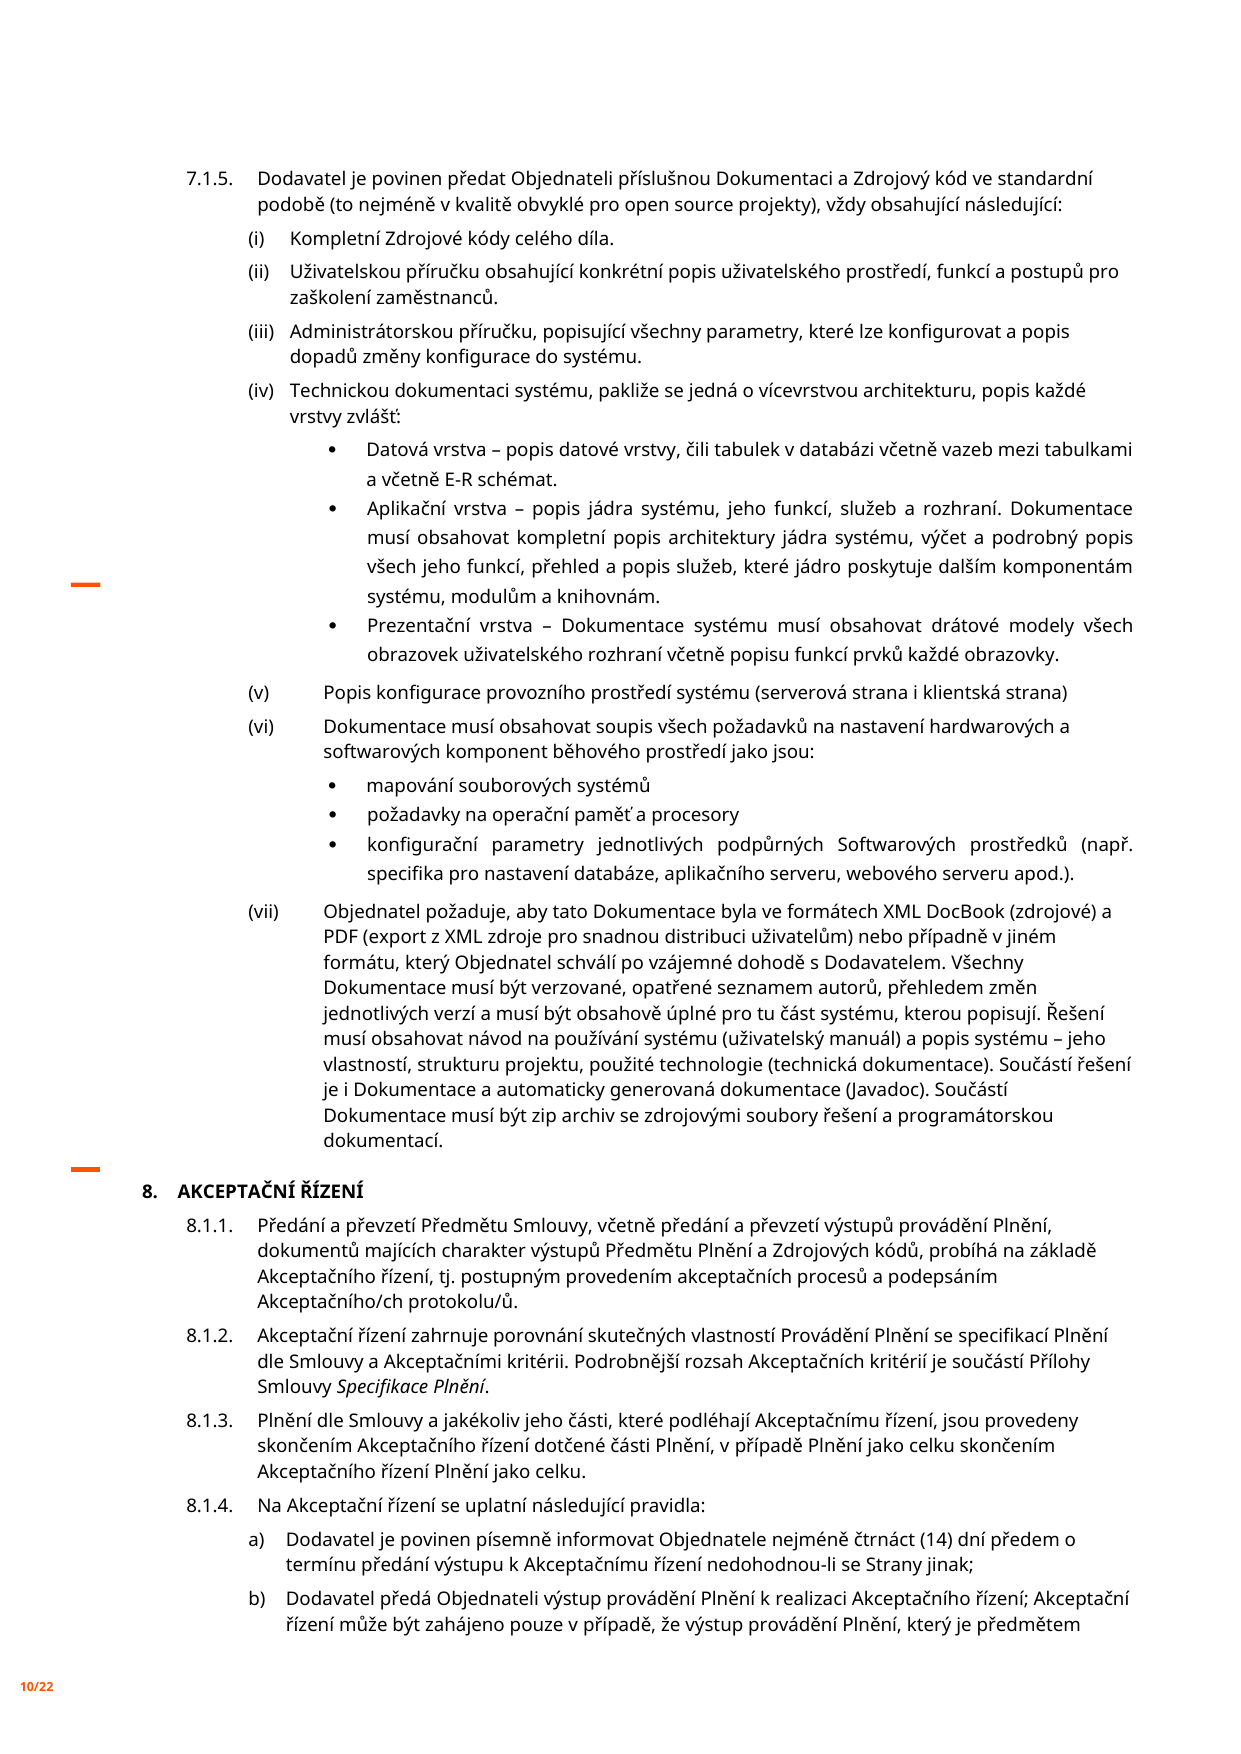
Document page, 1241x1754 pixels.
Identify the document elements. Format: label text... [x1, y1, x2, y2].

text Předání a převzetí Předmětu Smlouvy, včetně předání a převzetí výstupů provádění Plnění, dokumentů majících charakter výstupů Předmětu Plnění a Zdrojových kódů, probíhá na základě Akceptačního řízení, tj. postupným provedením akceptačních procesů a podepsáním Akceptačního/ch protokolu/ů. [186, 1212, 1134, 1314]
list Aplikační vrstva – popis jádra systému, jeho funkcí, služeb a rozhraní. Dokumentace musí obsahovat kompletní popis architektury jádra systému, výčet a podrobný popis všech jeho funkcí, přehled a popis služeb, které jádro poskytuje dalším komponentám systému, modulům a knihovnám. [329, 495, 1134, 609]
list Technickou dokumentaci systému, pakliže se jedná o vícevrstvou architekturu, popis každé vrstvy zvlášť: [248, 377, 1134, 428]
list konfigurační parametry jednotlivých podpůrných Softwarových prostředků (např. specifika pro nastavení databáze, aplikačního serveru, webového serveru apod.). [329, 831, 1134, 886]
text Dodavatel je povinen předat Objednateli příslušnou Dokumentaci a Zdrojový kód ve standardní podobě (to nejméně v kvalitě obvyklé pro open source projekty), vždy obsahující následující: [186, 165, 1134, 216]
text Na Akceptační řízení se uplatní následující pravidla: [186, 1492, 1134, 1518]
list Popis konfigurace provozního prostředí systému (serverová strana i klientská strana) [248, 679, 1134, 705]
list Administrátorskou příručku, popisující všechny parametry, které lze konfigurovat a popis dopadů změny konfigurace do systému. [248, 318, 1134, 369]
list požadavky na operační paměť a procesory [329, 802, 1134, 827]
text Plnění dle Smlouvy a jakékoliv jeho části, které podléhají Akceptačnímu řízení, jsou provedeny skončením Akceptačního řízení dotčené části Plnění, v případě Plnění jako celku skončením Akceptačního řízení Plnění jako celku. [186, 1407, 1134, 1484]
text Akceptační řízení [142, 1178, 1134, 1204]
text Akceptační řízení zahrnuje porovnání skutečných vlastností Provádění Plnění se specifikací Plnění dle Smlouvy a Akceptačními kritérii. Podrobnější rozsah Akceptačních kritérií je součástí Přílohy Smlouvy Specifikace Plnění. [186, 1322, 1134, 1399]
list Datová vrstva – popis datové vrstvy, čili tabulek v databázi včetně vazeb mezi tabulkami a včetně E-R schémat. [329, 437, 1134, 492]
list Kompletní Zdrojové kódy celého díla. [248, 225, 1134, 250]
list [248, 1585, 1134, 1636]
list Objednatel požaduje, aby tato Dokumentace byla ve formátech XML DocBook (zdrojové) a PDF (export z XML zdroje pro snadnou distribuci uživatelům) nebo případně v jiném formátu, který Objednatel schválí po vzájemné dohodě s Dodavatelem. Všechny Dokumentace musí být verzované, opatřené seznamem autorů, přehledem změn jednotlivých verzí a musí být obsahově úplné pro tu část systému, kterou popisují. Řešení musí obsahovat návod na používání systému (uživatelský manuál) a popis systému – jeho vlastností, strukturu projektu, použité technologie (technická dokumentace). Součástí řešení je i Dokumentace a automaticky generovaná dokumentace (Javadoc). Součástí Dokumentace musí být zip archiv se zdrojovými soubory řešení a programátorskou dokumentací. [248, 898, 1134, 1153]
list Dodavatel je povinen písemně informovat Objednatele nejméně čtrnáct (14) dní předem o termínu předání výstupu k Akceptačnímu řízení nedohodnou-li se Strany jinak; [248, 1526, 1134, 1577]
list mapování souborových systémů [329, 772, 1134, 798]
list Prezentační vrstva – Dokumentace systému musí obsahovat drátové modely všech obrazovek uživatelského rozhraní včetně popisu funkcí prvků každé obrazovky. [329, 612, 1134, 667]
list Uživatelskou příručku obsahující konkrétní popis uživatelského prostředí, funkcí a postupů pro zaškolení zaměstnanců. [248, 259, 1134, 310]
list Dokumentace musí obsahovat soupis všech požadavků na nastavení hardwarových a softwarových komponent běhového prostředí jako jsou: [248, 713, 1134, 764]
